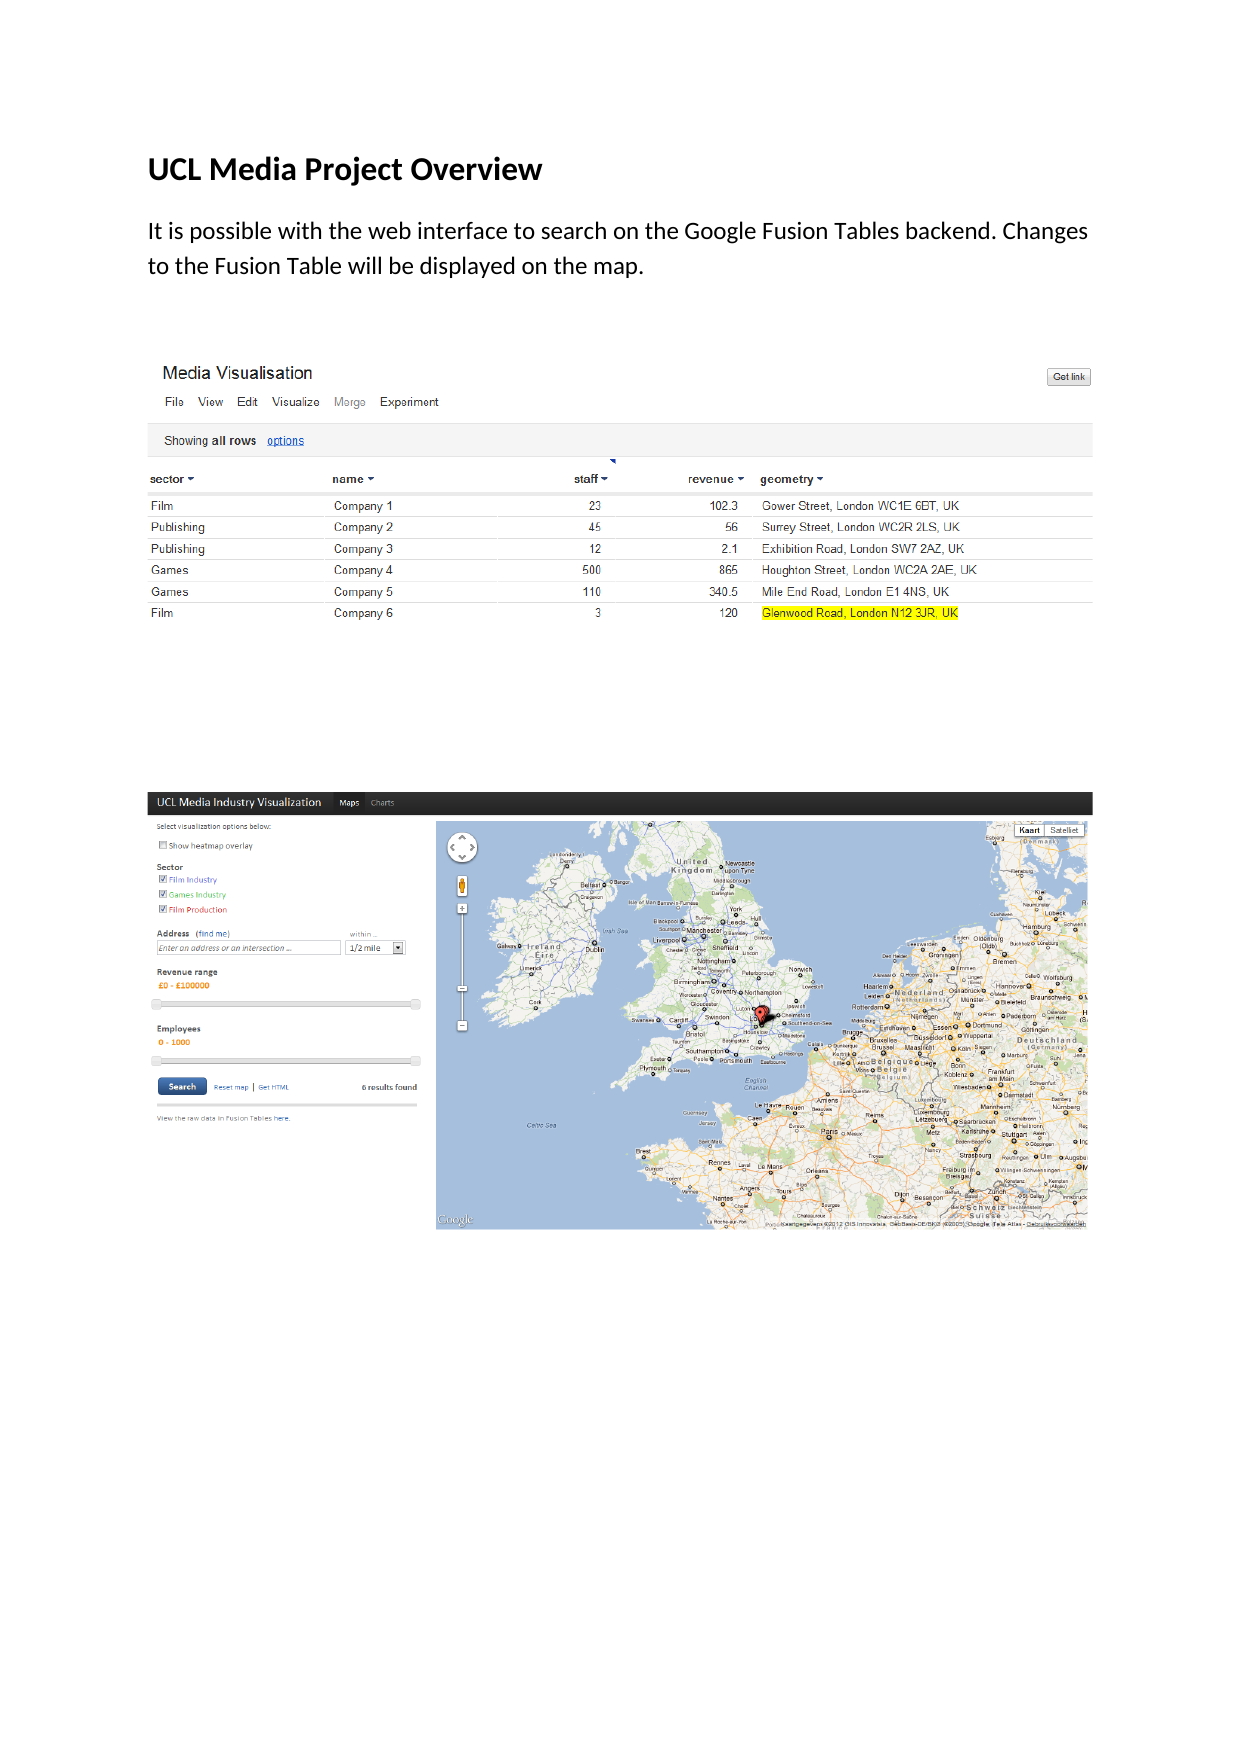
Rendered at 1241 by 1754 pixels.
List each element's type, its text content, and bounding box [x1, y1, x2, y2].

text UCL Media Project Overview [148, 148, 1093, 188]
picture [147, 792, 1093, 1234]
picture [147, 361, 1093, 633]
text It is possible with the web interface to search on the Google Fusion Tables backend. Changes to the Fusion Table will be displayed on the map. [148, 215, 1093, 281]
